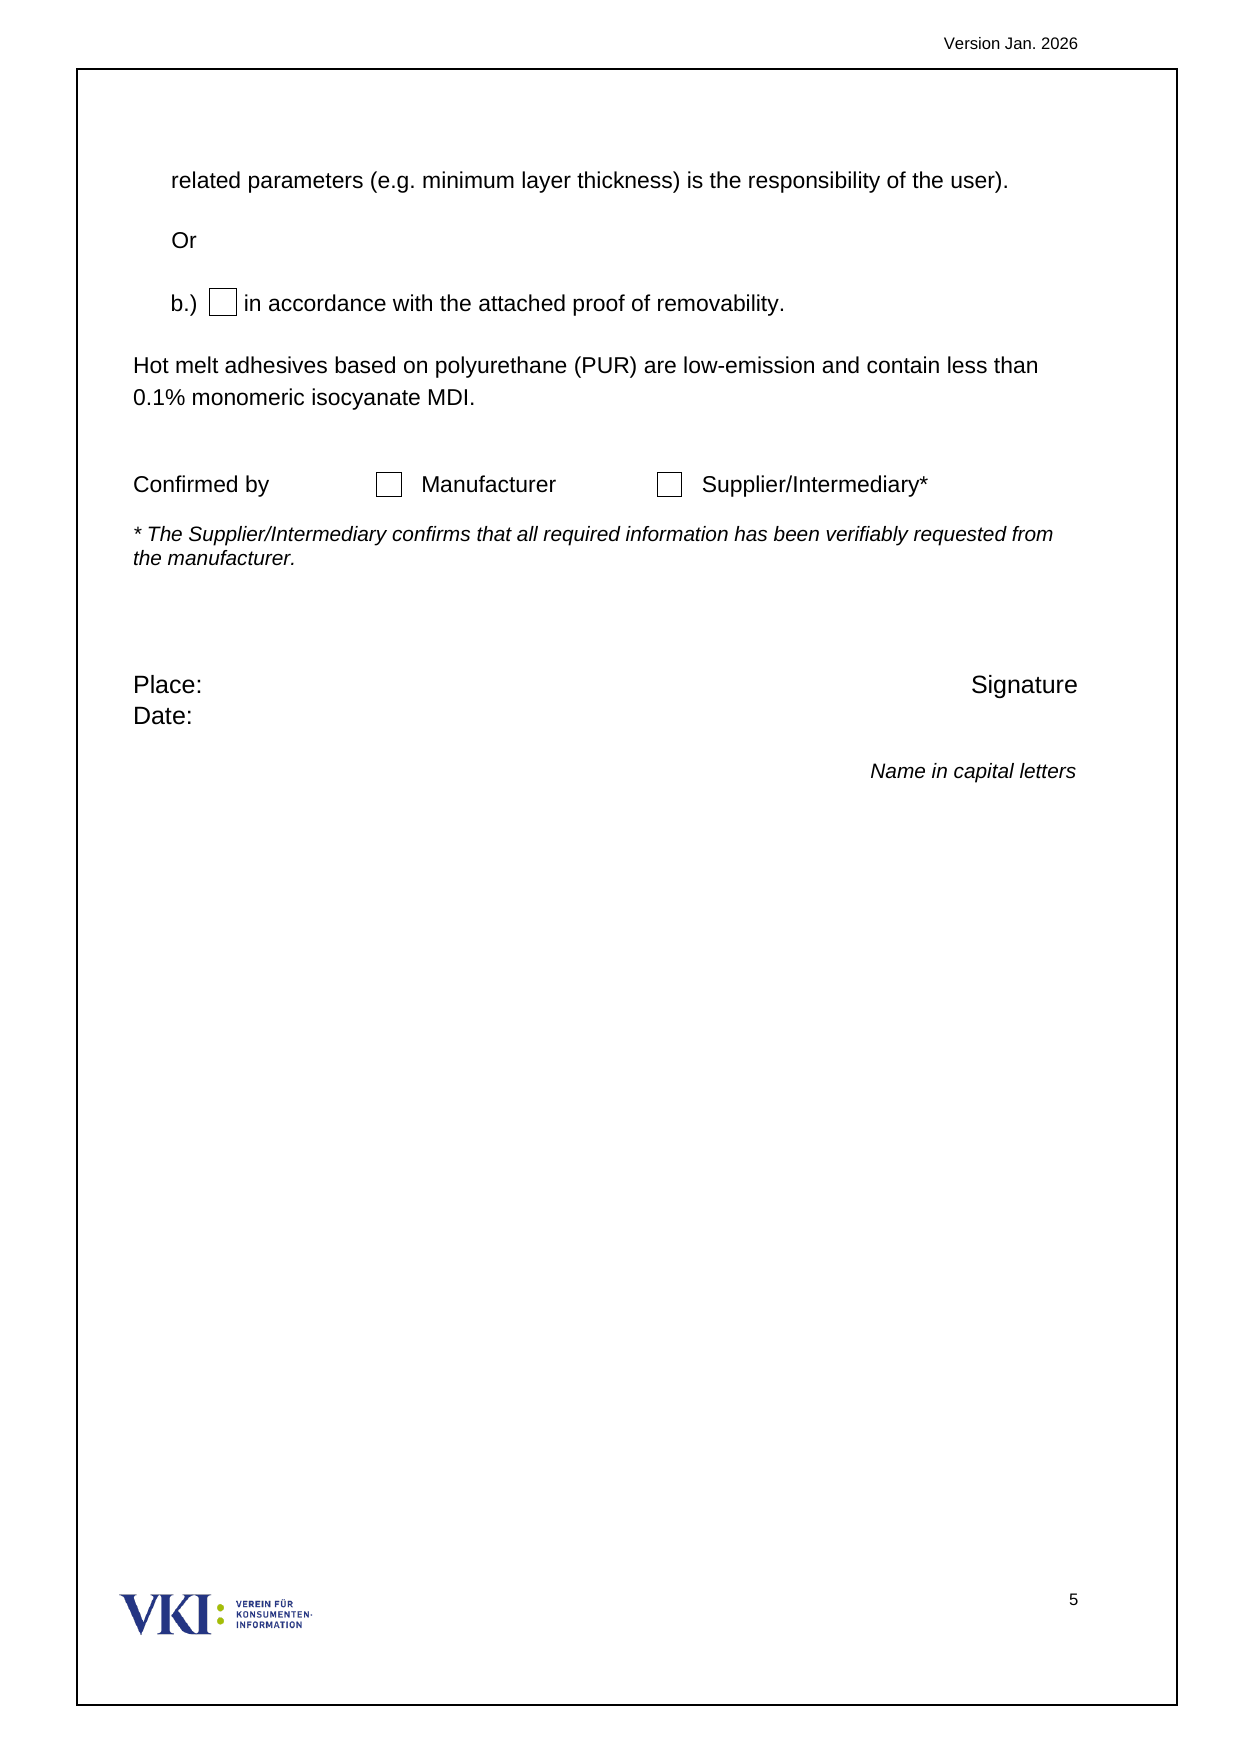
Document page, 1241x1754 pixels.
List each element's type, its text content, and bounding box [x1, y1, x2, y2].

picture [111, 1591, 313, 1635]
text * The Supplier/Intermediary confirms that all required information has been verifiably requested from the manufacturer. [133, 521, 1078, 569]
text 0.1% monomeric isocyanate MDI. [133, 379, 1078, 410]
text Name in capital letters [133, 758, 1078, 782]
text Place: Signature Date: [133, 667, 1078, 730]
text Or [133, 222, 1078, 254]
list in accordance with the attached proof of removability. [170, 285, 1078, 316]
text Hot melt adhesives based on polyurethane (PUR) are low-emission and contain less than [133, 347, 1078, 379]
text related parameters (e.g. minimum layer thickness) is the responsibility of the user). [133, 162, 1078, 194]
text Confirmed by Manufacturer Supplier/Intermediary* [133, 466, 1078, 497]
